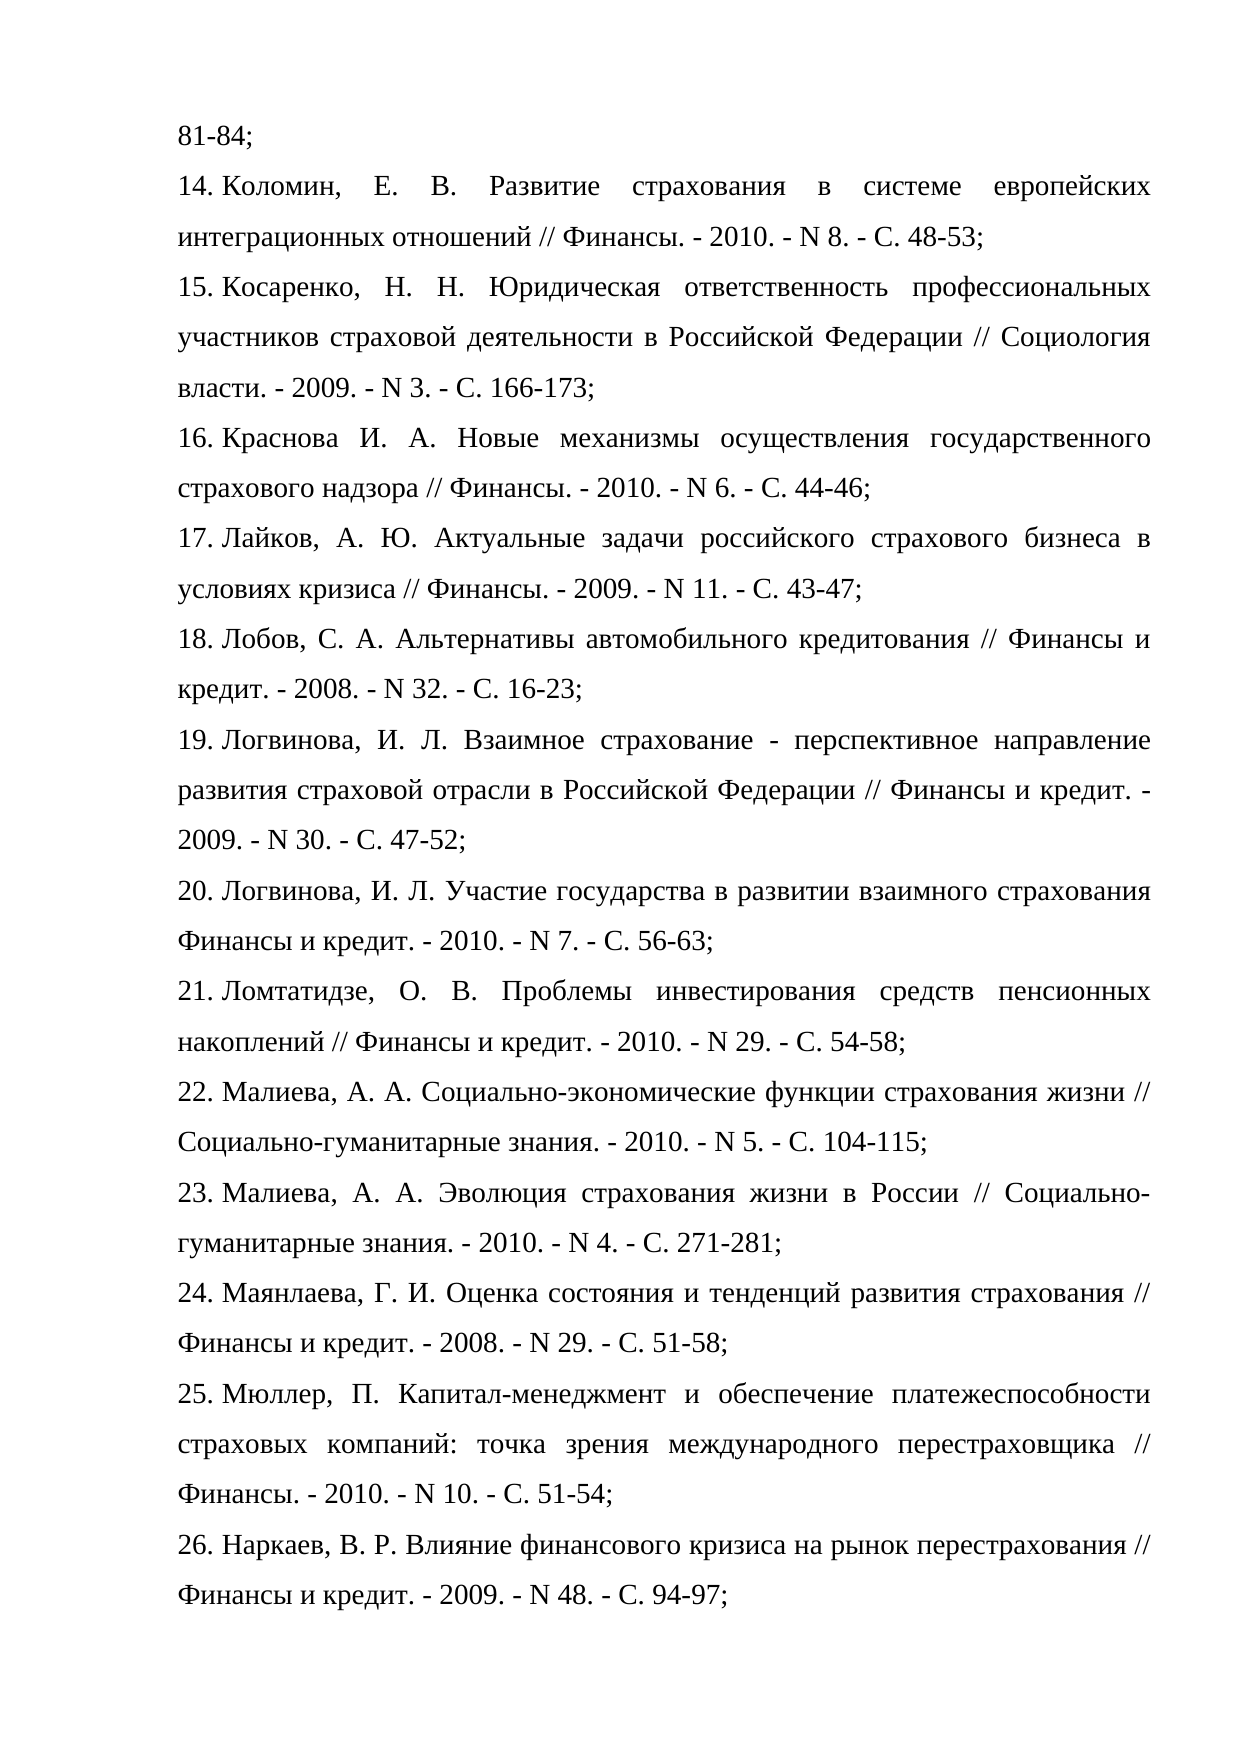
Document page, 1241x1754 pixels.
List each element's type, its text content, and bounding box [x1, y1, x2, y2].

list Мюллер, П. Капитал-менеджмент и обеспечение платежеспособности страховых компаний: точка зрения международного перестраховщика // Финансы. - 2010. - N 10. - С. 51-54; [177, 1376, 1152, 1510]
list Малиева, А. А. Эволюция страхования жизни в России // Социально-гуманитарные знания. - 2010. - N 4. - С. 271-281; [177, 1175, 1152, 1258]
list Наркаев, В. Р. Влияние финансового кризиса на рынок перестрахования // Финансы и кредит. - 2009. - N 48. - С. 94-97; [177, 1527, 1152, 1611]
list Маянлаева, Г. И. Оценка состояния и тенденций развития страхования // Финансы и кредит. - 2008. - N 29. - С. 51-58; [177, 1275, 1152, 1359]
list Косаренко, Н. Н. Юридическая ответственность профессиональных участников страховой деятельности в Российской Федерации // Социология власти. - 2009. - N 3. - С. 166-173; [177, 269, 1152, 403]
list Логвинова, И. Л. Взаимное страхование - перспективное направление развития страховой отрасли в Российской Федерации // Финансы и кредит. - 2009. - N 30. - С. 47-52; [177, 722, 1152, 856]
list Ломтатидзе, О. В. Проблемы инвестирования средств пенсионных накоплений // Финансы и кредит. - 2010. - N 29. - С. 54-58; [177, 973, 1152, 1057]
list Краснова И. А. Новые механизмы осуществления государственного страхового надзора // Финансы. - 2010. - N 6. - С. 44-46; [177, 420, 1152, 504]
list Лайков, А. Ю. Актуальные задачи российского страхового бизнеса в условиях кризиса // Финансы. - 2009. - N 11. - С. 43-47; [177, 521, 1152, 604]
list Коломин, Е. В. Развитие страхования в системе европейских интеграционных отношений // Финансы. - 2010. - N 8. - С. 48-53; [177, 168, 1152, 252]
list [177, 118, 1152, 152]
list Малиева, А. А. Социально-экономические функции страхования жизни // Социально-гуманитарные знания. - 2010. - N 5. - С. 104-115; [177, 1074, 1152, 1158]
list Логвинова, И. Л. Участие государства в развитии взаимного страхования Финансы и кредит. - 2010. - N 7. - С. 56-63; [177, 873, 1152, 957]
list Лобов, С. А. Альтернативы автомобильного кредитования // Финансы и кредит. - 2008. - N 32. - С. 16-23; [177, 621, 1152, 705]
